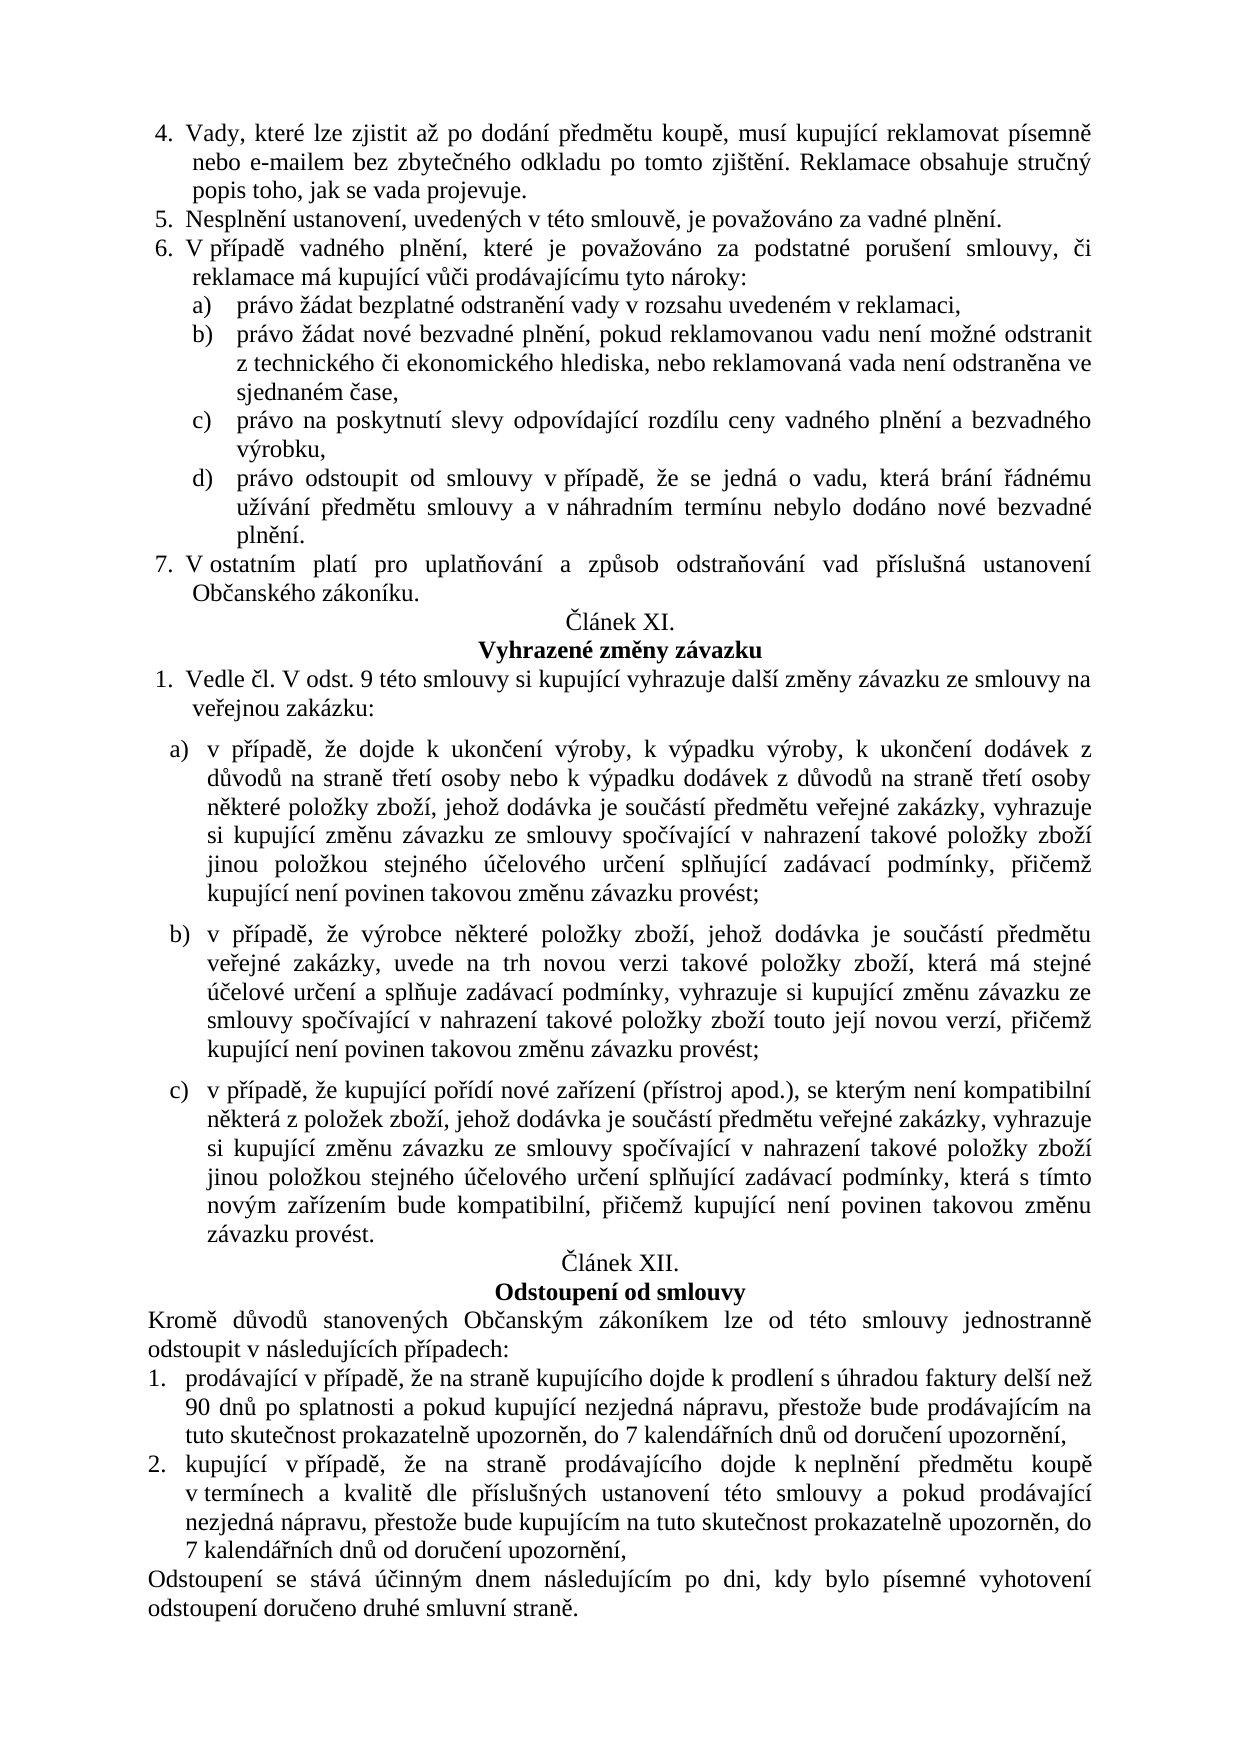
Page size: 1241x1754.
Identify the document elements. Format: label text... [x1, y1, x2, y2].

list právo odstoupit od smlouvy v případě, že se jedná o vadu, která brání řádnému užívání předmětu smlouvy a v náhradním termínu nebylo dodáno nové bezvadné plnění. [192, 463, 1092, 549]
text Článek XII. [148, 1248, 1092, 1277]
list právo žádat bezplatné odstranění vady v rozsahu uvedeném v reklamaci, [192, 291, 1092, 319]
text Článek XI. [148, 607, 1092, 636]
list právo žádat nové bezvadné plnění, pokud reklamovanou vadu není možné odstranit z technického či ekonomického hlediska, nebo reklamovaná vada není odstraněna ve sjednaném čase, [192, 319, 1092, 406]
list v případě, že výrobce některé položky zboží, jehož dodávka je součástí předmětu veřejné zakázky, uvede na trh novou verzi takové položky zboží, která má stejné účelové určení a splňuje zadávací podmínky, vyhrazuje si kupující změnu závazku ze smlouvy spočívající v nahrazení takové položky zboží touto její novou verzí, přičemž kupující není povinen takovou změnu závazku provést; [169, 919, 1092, 1063]
list Vady, které lze zjistit až po dodání předmětu koupě, musí kupující reklamovat písemně nebo e-mailem bez zbytečného odkladu po tomto zjištění. Reklamace obsahuje stručný popis toho, jak se vada projevuje. [154, 118, 1092, 204]
list Vedle čl. V odst. 9 této smlouvy si kupující vyhrazuje další změny závazku ze smlouvy na veřejnou zakázku: [154, 664, 1092, 722]
list kupující v případě, že na straně prodávajícího dojde k neplnění předmětu koupě v termínech a kvalitě dle příslušných ustanovení této smlouvy a pokud prodávající nezjedná nápravu, přestože bude kupujícím na tuto skutečnost prokazatelně upozorněn, do 7 kalendářních dnů od doručení upozornění, [148, 1449, 1092, 1564]
text Odstoupení od smlouvy [148, 1277, 1092, 1306]
list v případě, že dojde k ukončení výroby, k výpadku výroby, k ukončení dodávek z důvodů na straně třetí osoby nebo k výpadku dodávek z důvodů na straně třetí osoby některé položky zboží, jehož dodávka je součástí předmětu veřejné zakázky, vyhrazuje si kupující změnu závazku ze smlouvy spočívající v nahrazení takové položky zboží jinou položkou stejného účelového určení splňující zadávací podmínky, přičemž kupující není povinen takovou změnu závazku provést; [169, 734, 1092, 907]
text Kromě důvodů stanovených Občanským zákoníkem lze od této smlouvy jednostranně odstoupit v následujících případech: [148, 1306, 1092, 1363]
list V případě vadného plnění, které je považováno za podstatné porušení smlouvy, či reklamace má kupující vůči prodávajícímu tyto nároky: [154, 233, 1092, 291]
text Vyhrazené změny závazku [148, 636, 1092, 664]
list v případě, že kupující pořídí nové zařízení (přístroj apod.), se kterým není kompatibilní některá z položek zboží, jehož dodávka je součástí předmětu veřejné zakázky, vyhrazuje si kupující změnu závazku ze smlouvy spočívající v nahrazení takové položky zboží jinou položkou stejného účelového určení splňující zadávací podmínky, která s tímto novým zařízením bude kompatibilní, přičemž kupující není povinen takovou změnu závazku provést. [169, 1076, 1092, 1248]
text Odstoupení se stává účinným dnem následujícím po dni, kdy bylo písemné vyhotovení odstoupení doručeno druhé smluvní straně. [148, 1564, 1092, 1622]
list V ostatním platí pro uplatňování a způsob odstraňování vad příslušná ustanovení Občanského zákoníku. [154, 549, 1092, 607]
list právo na poskytnutí slevy odpovídající rozdílu ceny vadného plnění a bezvadného výrobku, [192, 406, 1092, 463]
list prodávající v případě, že na straně kupujícího dojde k prodlení s úhradou faktury delší než 90 dnů po splatnosti a pokud kupující nezjedná nápravu, přestože bude prodávajícím na tuto skutečnost prokazatelně upozorněn, do 7 kalendářních dnů od doručení upozornění, [148, 1363, 1092, 1449]
list Nesplnění ustanovení, uvedených v této smlouvě, je považováno za vadné plnění. [154, 204, 1092, 233]
